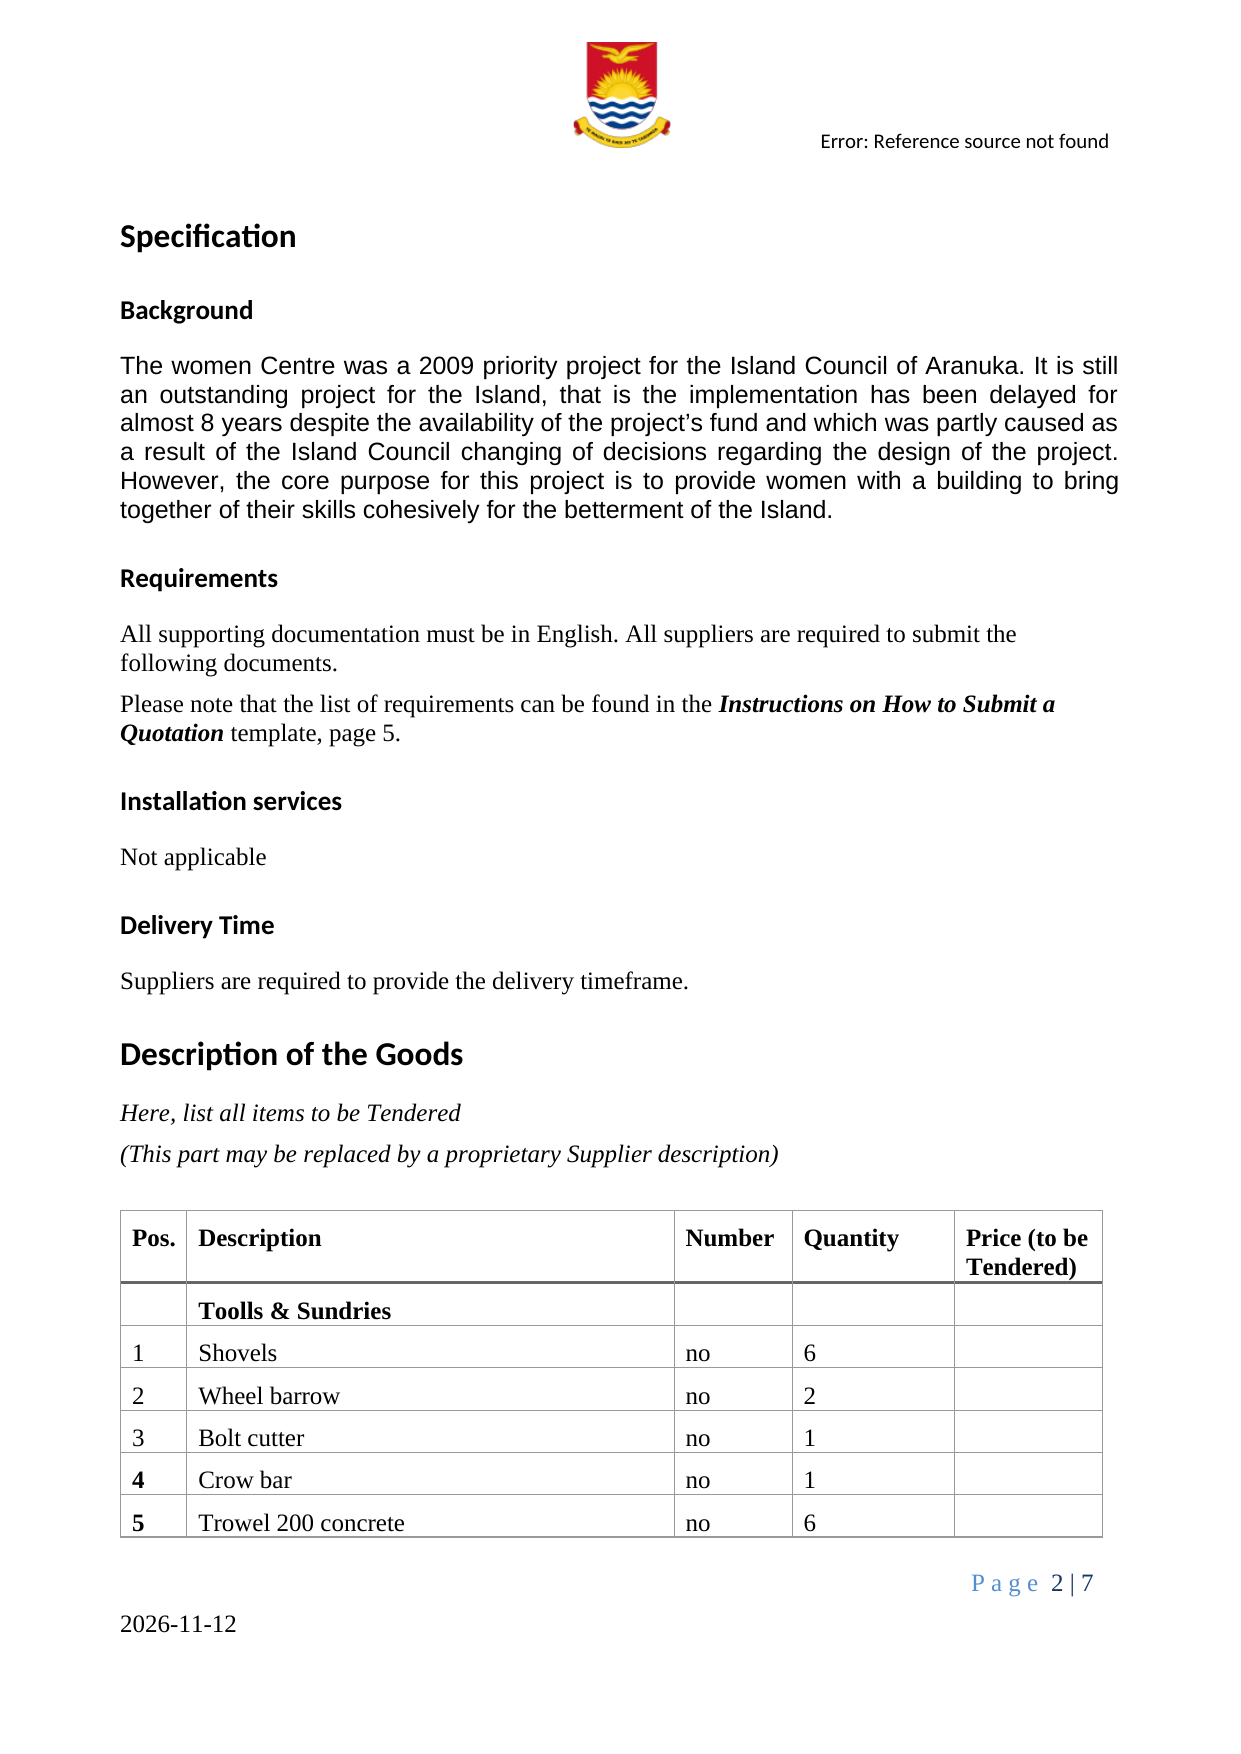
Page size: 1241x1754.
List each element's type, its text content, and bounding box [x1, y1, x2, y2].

table_header Pos. [121, 1211, 186, 1281]
subtitle Requirements [120, 561, 1120, 594]
table_cell 1 [793, 1453, 954, 1494]
table_cell 2 [121, 1368, 186, 1409]
table_cell no [675, 1411, 792, 1452]
text The women Centre was a 2009 priority project for the Island Council of Aranuka. It is still an outstanding project for the Island, that is the implementation has been delayed for almost 8 years despite the availability of the project’s fund and which was partly caused as a result of the Island Council changing of decisions regarding the design of the project. However, the core purpose for this project is to provide women with a building to bring together of their skills cohesively for the betterment of the Island. [120, 351, 1120, 523]
text Not applicable [120, 842, 1120, 871]
table_cell [955, 1495, 1102, 1536]
table_cell [955, 1284, 1102, 1325]
table_cell 1 [793, 1411, 954, 1452]
table_cell 1 [121, 1326, 186, 1367]
table_header Quantity [793, 1211, 954, 1281]
table_cell no [675, 1453, 792, 1494]
text All supporting documentation must be in English. All suppliers are required to submit the following documents. [120, 619, 1120, 677]
table_cell [793, 1284, 954, 1325]
picture [573, 42, 671, 148]
subtitle Installation services [120, 784, 1120, 817]
table_cell 3 [121, 1411, 186, 1452]
table_header Description [187, 1211, 674, 1281]
subtitle Specification [120, 215, 1120, 255]
text Suppliers are required to provide the delivery timeframe. [120, 966, 1120, 995]
text Please note that the list of requirements can be found in the Instructions on How to Submit a Quotation template, page 5. [120, 689, 1120, 747]
table_cell 6 [793, 1326, 954, 1367]
subtitle Delivery Time [120, 908, 1120, 941]
table_header Price (to be Tendered) [955, 1211, 1102, 1281]
table_cell 5 [121, 1495, 186, 1536]
subtitle Description of the Goods [120, 1033, 1120, 1073]
text Here, list all items to be Tendered [120, 1098, 1120, 1127]
table_cell [955, 1326, 1102, 1367]
table_cell 6 [793, 1495, 954, 1536]
table_cell [675, 1284, 792, 1325]
table_cell no [675, 1495, 792, 1536]
table_cell no [675, 1368, 792, 1409]
table_cell [955, 1368, 1102, 1409]
table_cell [955, 1411, 1102, 1452]
table_cell Toolls & Sundries [187, 1284, 674, 1325]
table_cell Shovels [187, 1326, 674, 1367]
text (This part may be replaced by a proprietary Supplier description) [120, 1139, 1120, 1168]
table_cell Wheel barrow [187, 1368, 674, 1409]
table_cell 2 [793, 1368, 954, 1409]
subtitle Background [120, 293, 1120, 326]
table_header Number [675, 1211, 792, 1281]
table_cell 4 [121, 1453, 186, 1494]
table_cell Trowel 200 concrete [187, 1495, 674, 1536]
table_cell [955, 1453, 1102, 1494]
table_cell [121, 1284, 186, 1325]
table_cell no [675, 1326, 792, 1367]
table_cell Bolt cutter [187, 1411, 674, 1452]
table_cell Crow bar [187, 1453, 674, 1494]
